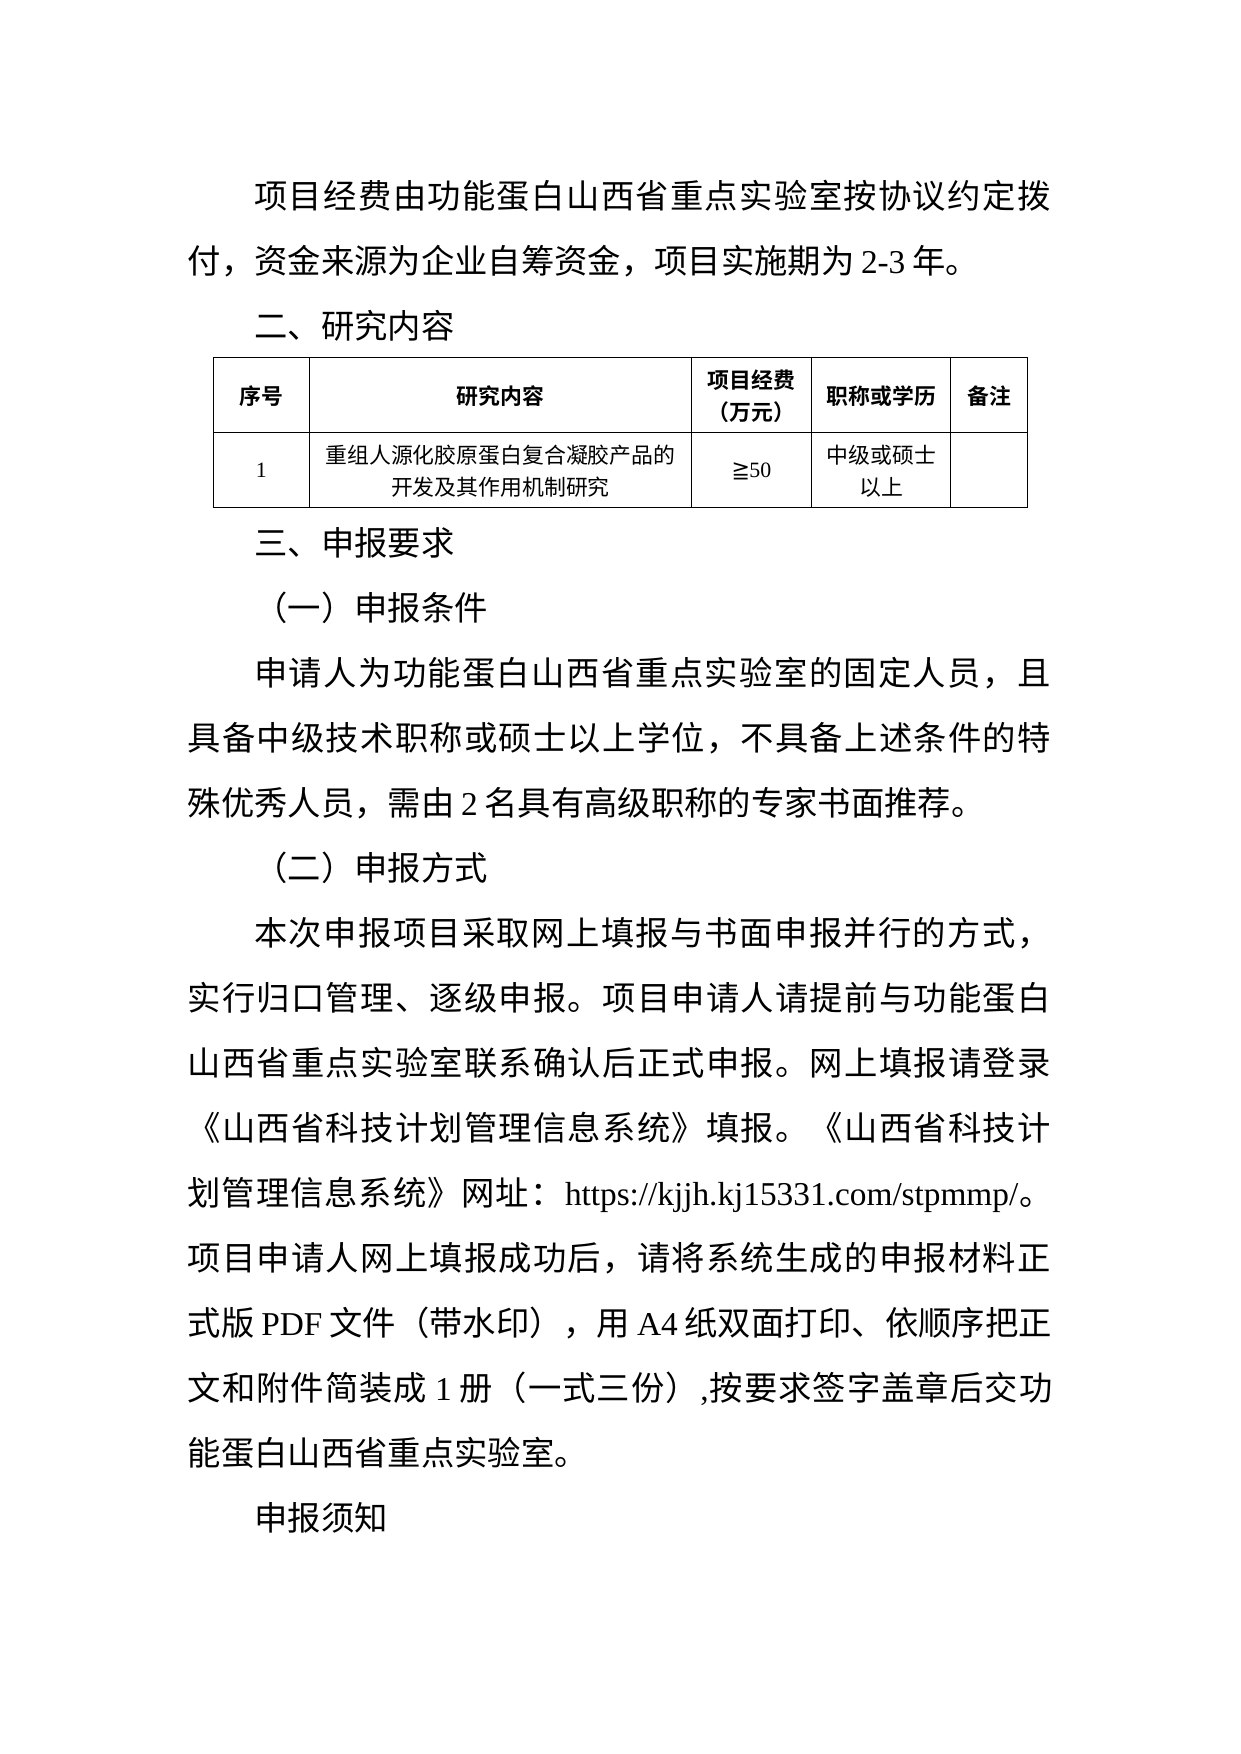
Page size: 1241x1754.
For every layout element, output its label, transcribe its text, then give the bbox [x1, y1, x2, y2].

table_header 备注 [951, 358, 1027, 432]
table_cell 1 [214, 433, 309, 507]
text 三、申报要求 [187, 508, 1053, 573]
table_header 项目经费 （万元） [692, 358, 811, 432]
table_header 研究内容 [310, 358, 691, 432]
table_header 职称或学历 [812, 358, 950, 432]
text 申请人为功能蛋白山西省重点实验室的固定人员，且具备中级技术职称或硕士以上学位，不具备上述条件的特殊优秀人员，需由2名具有高级职称的专家书面推荐。 [187, 638, 1053, 833]
text 本次申报项目采取网上填报与书面申报并行的方式，实行归口管理、逐级申报。项目申请人请提前与功能蛋白山西省重点实验室联系确认后正式申报。网上填报请登录《山西省科技计划管理信息系统》填报。《山西省科技计划管理信息系统》网址：https://kjjh.kj15331.com/stpmmp/。项目申请人网上填报成功后，请将系统生成的申报材料正式版PDF文件（带水印），用A4纸双面打印、依顺序把正文和附件简装成1册（一式三份）,按要求签字盖章后交功能蛋白山西省重点实验室。 [187, 898, 1053, 1483]
text （一）申报条件 [187, 573, 1053, 638]
table_cell ≧50 [692, 433, 811, 507]
text （二）申报方式 [187, 833, 1053, 898]
table_header 序号 [214, 358, 309, 432]
table_cell [951, 433, 1027, 507]
table_cell 重组人源化胶原蛋白复合凝胶产品的开发及其作用机制研究 [310, 433, 691, 507]
text 申报须知 [187, 1483, 1053, 1548]
text 项目经费由功能蛋白山西省重点实验室按协议约定拨付，资金来源为企业自筹资金，项目实施期为2-3年。 [187, 162, 1053, 292]
table_cell 中级或硕士以上 [812, 433, 950, 507]
text 二、研究内容 [187, 292, 1053, 357]
